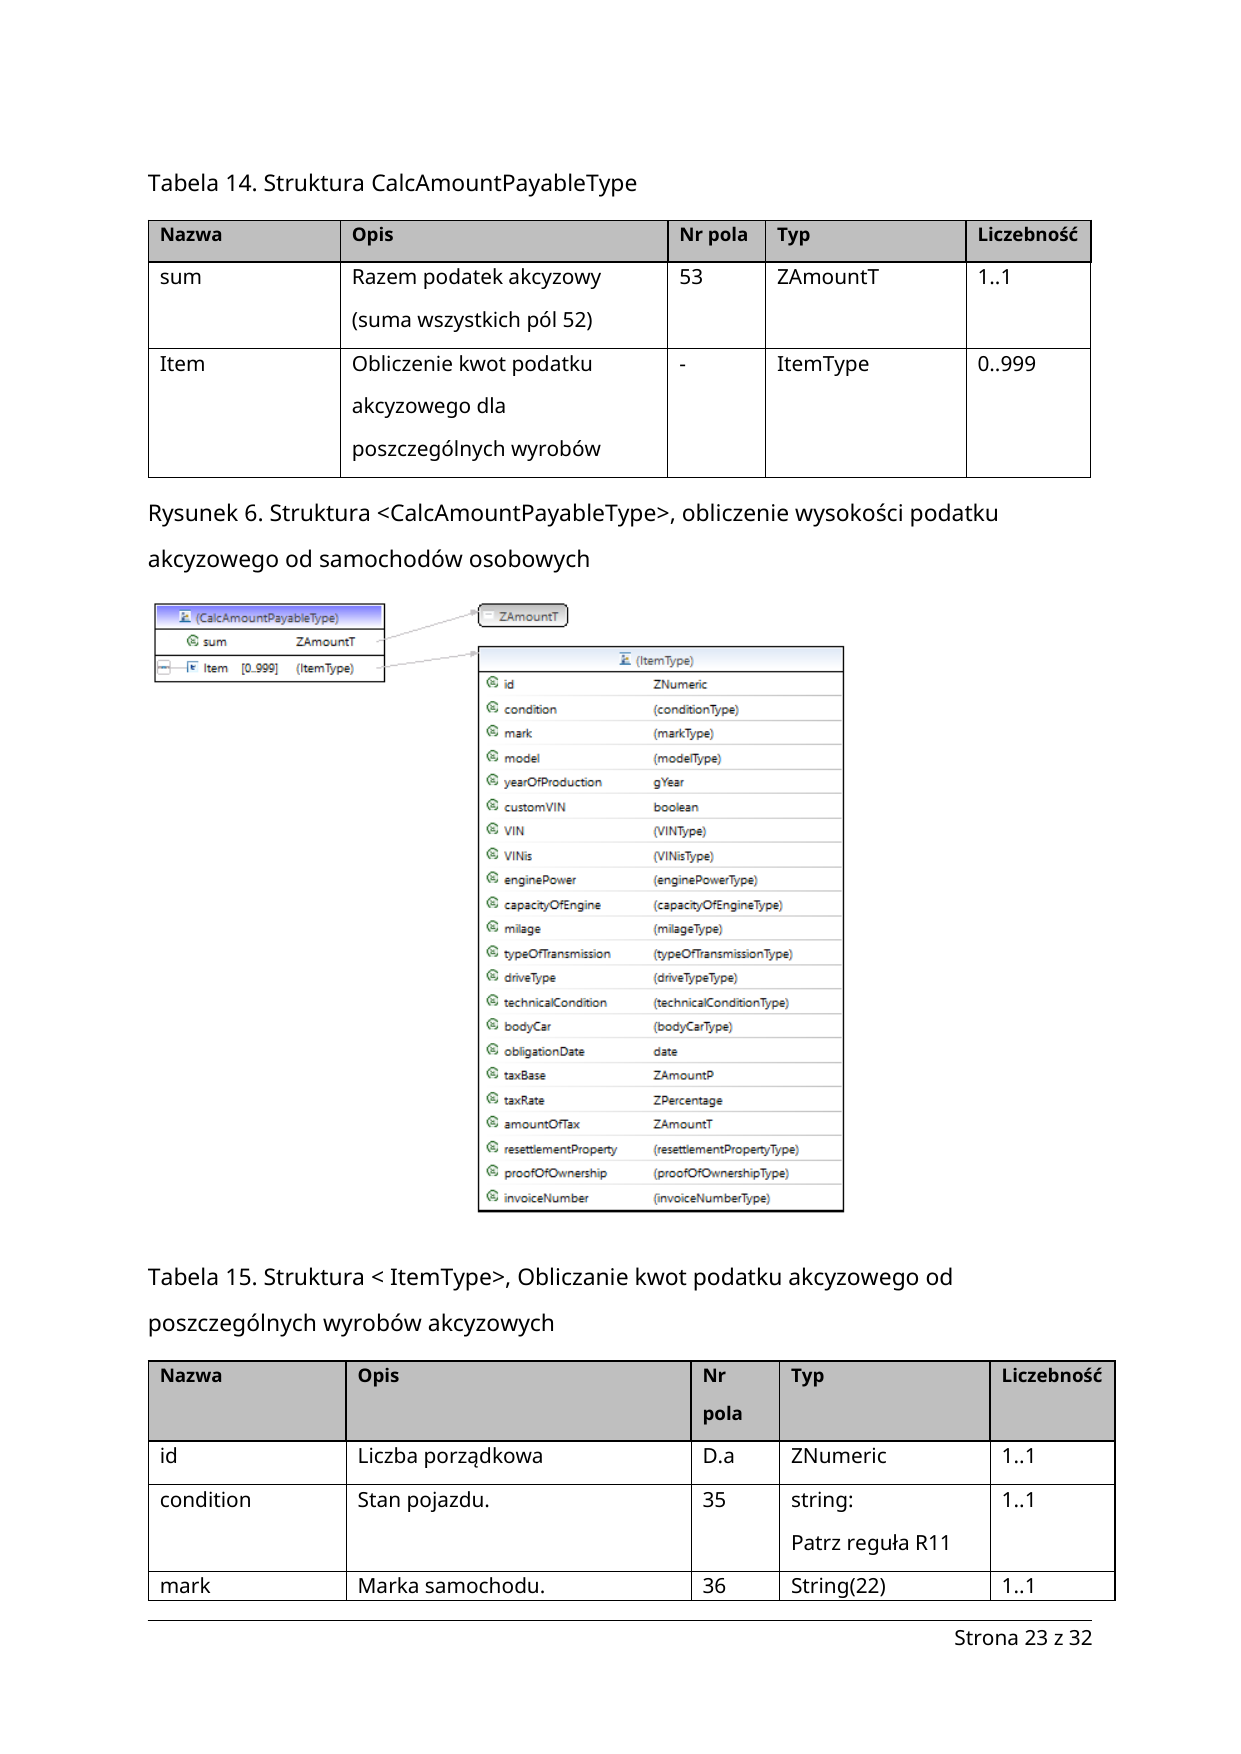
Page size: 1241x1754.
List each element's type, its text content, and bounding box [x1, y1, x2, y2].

table_cell String(22) [780, 1572, 990, 1600]
table_cell 36 [692, 1572, 779, 1600]
table_cell 35 [692, 1485, 779, 1571]
table_cell 1..1 [991, 1485, 1114, 1571]
table_header Typ [766, 221, 965, 261]
table_header Liczebność [991, 1362, 1114, 1440]
table_cell mark [149, 1572, 346, 1600]
table_cell condition [149, 1485, 346, 1571]
table_cell 0..999 [967, 349, 1090, 477]
table_header Nr pola [669, 221, 765, 261]
table_cell id [149, 1442, 346, 1484]
table_header Opis [347, 1362, 690, 1440]
table_cell D.a [692, 1442, 779, 1484]
table_cell 1..1 [967, 263, 1090, 348]
table_header Opis [341, 221, 667, 261]
table_cell ZAmountT [766, 263, 966, 348]
table_cell Item [149, 349, 340, 477]
table_header Nazwa [149, 1362, 345, 1440]
table_header Nazwa [149, 221, 340, 261]
table_cell Liczba porządkowa [347, 1442, 691, 1484]
table_cell - [668, 349, 765, 477]
table_cell ItemType [766, 349, 966, 477]
table_cell string: Patrz reguła R11 [780, 1485, 990, 1571]
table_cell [347, 1572, 691, 1600]
picture [147, 596, 858, 1225]
table_cell Obliczenie kwot podatku akcyzowego dla poszczególnych wyrobów [341, 349, 667, 477]
table_cell 1..1 [991, 1572, 1114, 1600]
table_header Nr pola [692, 1362, 779, 1440]
table_header Typ [780, 1362, 989, 1440]
table_cell ZNumeric [780, 1442, 990, 1484]
table_cell Razem podatek akcyzowy (suma wszystkich pól 52) [341, 263, 667, 348]
table_cell 53 [668, 263, 765, 348]
text Rysunek 6. Struktura <CalcAmountPayableType>, obliczenie wysokości podatku akcyzowego od samochodów osobowych [148, 497, 1092, 575]
table_header Liczebność [967, 221, 1090, 261]
table_cell sum [149, 263, 340, 348]
table_cell Stan pojazdu. [347, 1485, 691, 1571]
table_cell 1..1 [991, 1442, 1114, 1484]
